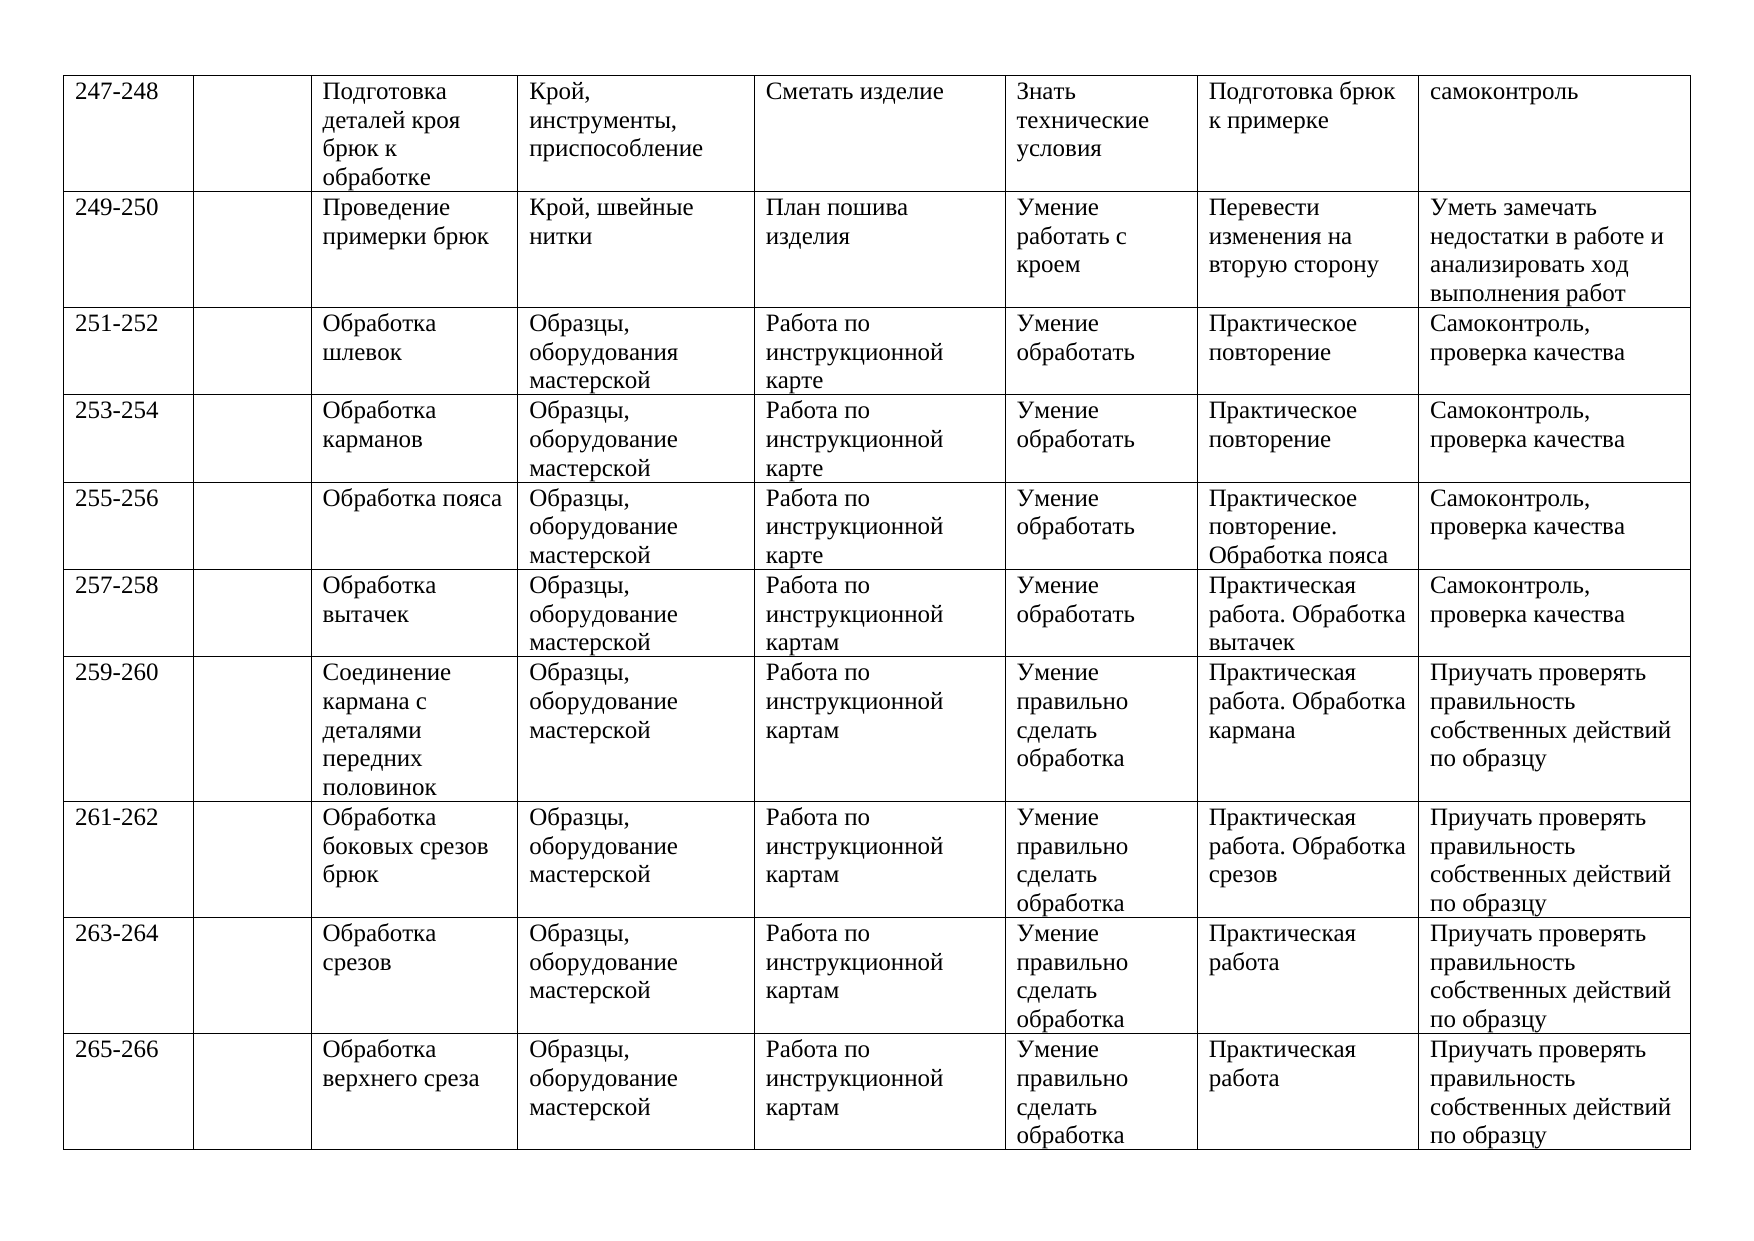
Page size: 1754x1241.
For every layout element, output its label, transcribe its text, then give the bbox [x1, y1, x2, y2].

table_cell Обработка верхнего среза [312, 1034, 517, 1149]
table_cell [755, 1034, 1005, 1149]
table_cell Умение правильно сделать обработка [1006, 802, 1197, 917]
table_cell Самоконтроль, проверка качества [1419, 308, 1690, 394]
table_cell Крой, инструменты, приспособление [518, 76, 754, 191]
table_cell 257-258 [64, 570, 193, 656]
table_cell Практическая работа [1198, 918, 1418, 1033]
table_cell 255-256 [64, 483, 193, 569]
table_cell Обработка пояса [312, 483, 517, 569]
table_cell [194, 918, 311, 1033]
table_cell [194, 1034, 311, 1149]
table_cell Образцы, оборудование мастерской [518, 483, 754, 569]
table_cell Обработка боковых срезов брюк [312, 802, 517, 917]
table_cell Умение обработать [1006, 395, 1197, 482]
table_cell Умение обработать [1006, 308, 1197, 394]
table_cell Обработка карманов [312, 395, 517, 482]
table_cell Практическая работа. Обработка вытачек [1198, 570, 1418, 656]
table_cell Образцы, оборудование мастерской [518, 395, 754, 482]
table_cell самоконтроль [1419, 76, 1690, 191]
table_cell 251-252 [64, 308, 193, 394]
table_cell [194, 192, 311, 307]
table_cell Знать технические условия [1006, 76, 1197, 191]
table_cell Образцы, оборудование мастерской [518, 657, 754, 801]
table_cell 253-254 [64, 395, 193, 482]
table_cell Приучать проверять правильность собственных действий по образцу [1419, 657, 1690, 801]
table_cell Приучать проверять правильность собственных действий по образцу [1419, 918, 1690, 1033]
table_cell [194, 657, 311, 801]
table_cell 259-260 [64, 657, 193, 801]
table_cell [1006, 1034, 1197, 1149]
table_cell Умение правильно сделать обработка [1006, 657, 1197, 801]
table_cell Умение работать с кроем [1006, 192, 1197, 307]
table_cell Образцы, оборудования мастерской [518, 308, 754, 394]
table_cell 263-264 [64, 918, 193, 1033]
table_cell [194, 570, 311, 656]
table_cell Самоконтроль, проверка качества [1419, 395, 1690, 482]
table_cell Практическая работа. Обработка кармана [1198, 657, 1418, 801]
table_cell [518, 1034, 754, 1149]
table_cell [194, 308, 311, 394]
table_cell Умение правильно сделать обработка [1006, 918, 1197, 1033]
table_cell Обработка шлевок [312, 308, 517, 394]
table_cell Практическое повторение. Обработка пояса [1198, 483, 1418, 569]
table_cell Работа по инструкционной картам [755, 918, 1005, 1033]
table_cell [194, 76, 311, 191]
table_cell Приучать проверять правильность собственных действий по образцу [1419, 802, 1690, 917]
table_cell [1419, 1034, 1690, 1149]
table_cell Образцы, оборудование мастерской [518, 802, 754, 917]
table_cell Работа по инструкционной карте [755, 395, 1005, 482]
table_cell [194, 395, 311, 482]
table_cell Крой, швейные нитки [518, 192, 754, 307]
table_cell Работа по инструкционной картам [755, 570, 1005, 656]
table_cell Практическое повторение [1198, 308, 1418, 394]
table_cell Уметь замечать недостатки в работе и анализировать ход выполнения работ [1419, 192, 1690, 307]
table_cell Работа по инструкционной картам [755, 802, 1005, 917]
table_cell Самоконтроль, проверка качества [1419, 483, 1690, 569]
table_cell Работа по инструкционной карте [755, 308, 1005, 394]
table_cell Умение обработать [1006, 483, 1197, 569]
table_cell Практическое повторение [1198, 395, 1418, 482]
table_cell Обработка вытачек [312, 570, 517, 656]
table_cell Подготовка брюк к примерке [1198, 76, 1418, 191]
table_cell Практическая работа. Обработка срезов [1198, 802, 1418, 917]
table_cell Подготовка деталей кроя брюк к обработке [312, 76, 517, 191]
table_cell Соединение кармана с деталями передних половинок [312, 657, 517, 801]
table_cell Проведение примерки брюк [312, 192, 517, 307]
table_cell Практическая работа [1198, 1034, 1418, 1149]
table_cell План пошива изделия [755, 192, 1005, 307]
table_cell Образцы, оборудование мастерской [518, 570, 754, 656]
table_cell Образцы, оборудование мастерской [518, 918, 754, 1033]
table_cell Перевести изменения на вторую сторону [1198, 192, 1418, 307]
table_cell Работа по инструкционной карте [755, 483, 1005, 569]
table_cell 265-266 [64, 1034, 193, 1149]
table_cell Сметать изделие [755, 76, 1005, 191]
table_cell Умение обработать [1006, 570, 1197, 656]
table_cell Обработка срезов [312, 918, 517, 1033]
table_cell 247-248 [64, 76, 193, 191]
table_cell 261-262 [64, 802, 193, 917]
table_cell [194, 802, 311, 917]
table_cell Работа по инструкционной картам [755, 657, 1005, 801]
table_cell Самоконтроль, проверка качества [1419, 570, 1690, 656]
table_cell [194, 483, 311, 569]
table_cell 249-250 [64, 192, 193, 307]
